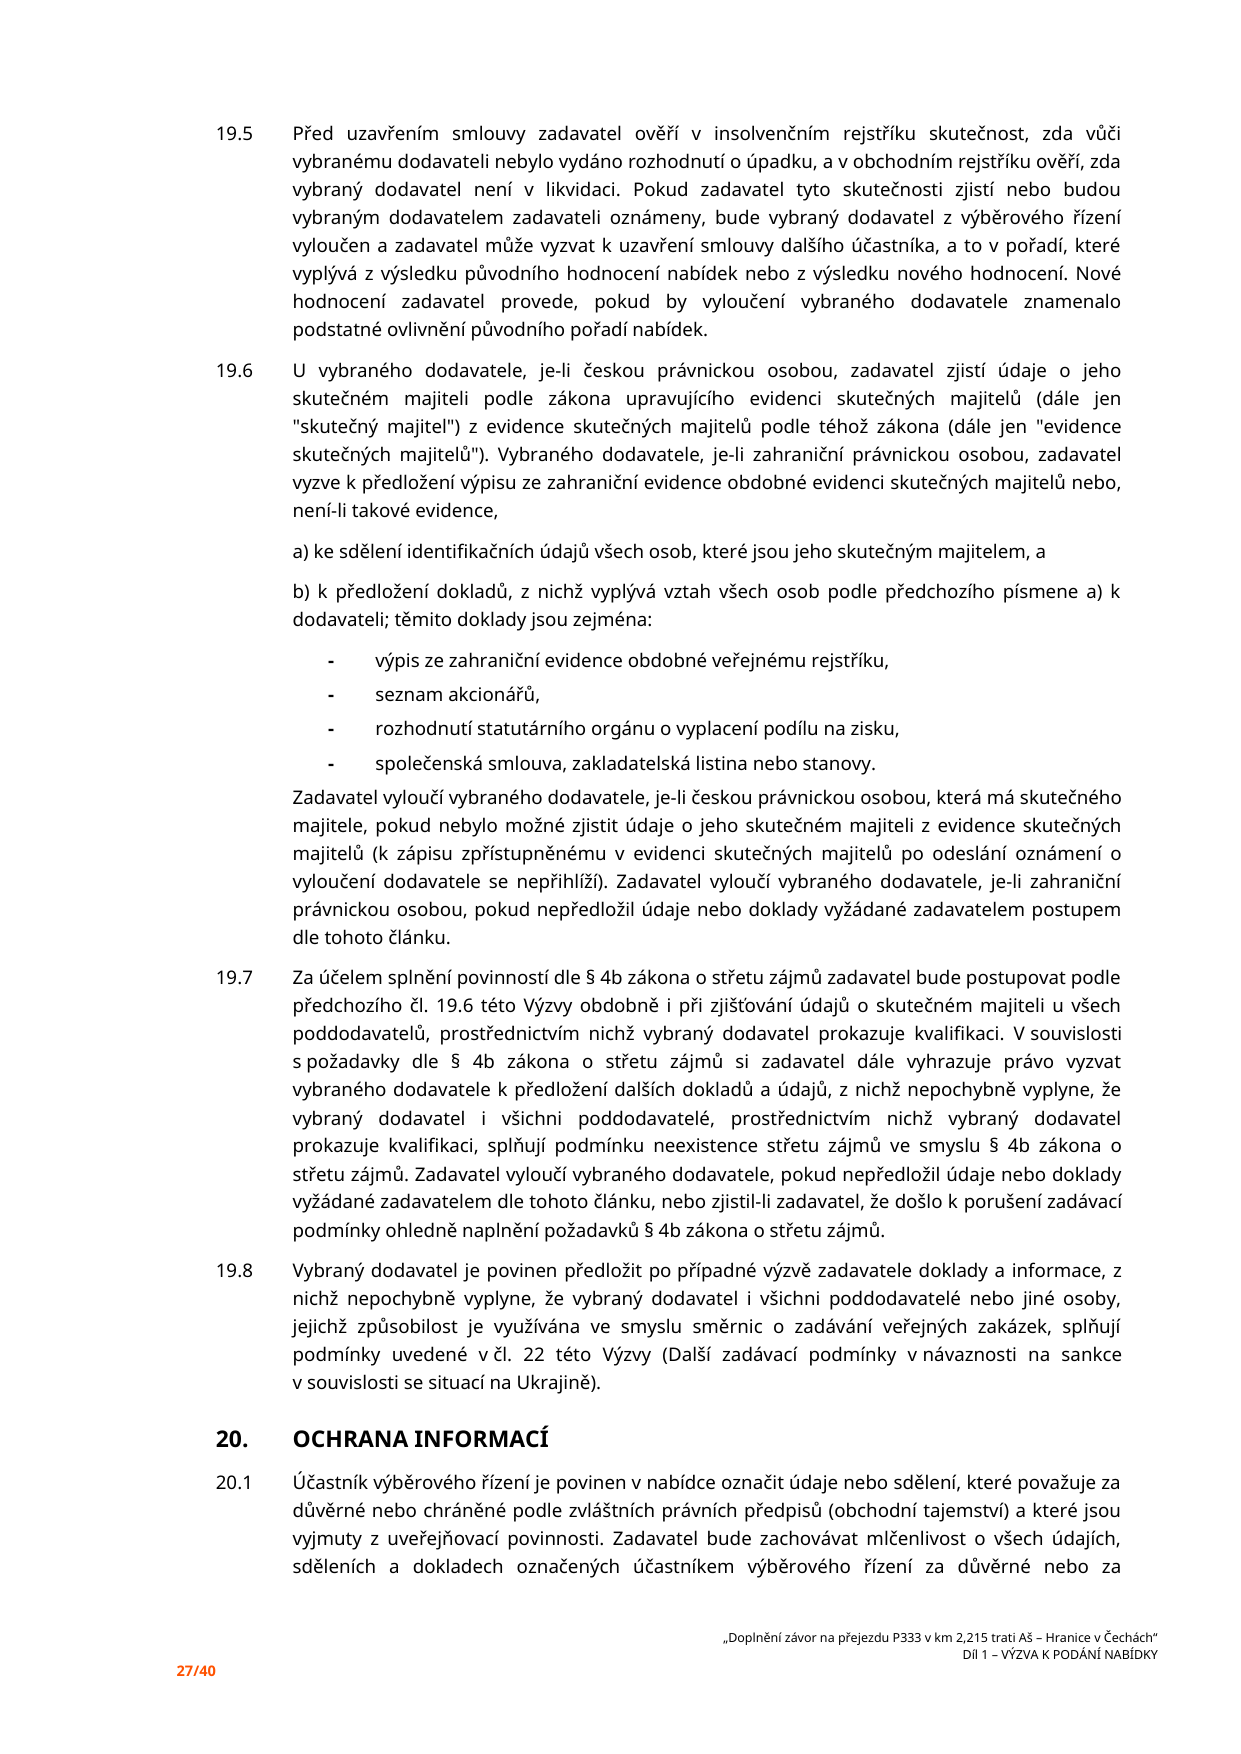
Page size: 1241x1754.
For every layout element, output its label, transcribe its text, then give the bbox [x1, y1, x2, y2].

text Vybraný dodavatel je povinen předložit po případné výzvě zadavatele doklady a informace, z nichž nepochybně vyplyne, že vybraný dodavatel i všichni poddodavatelé nebo jiné osoby, jejichž způsobilost je využívána ve smyslu směrnic o zadávání veřejných zakázek, splňují podmínky uvedené v čl. 22 této Výzvy (Další zadávací podmínky v návaznosti na sankce v souvislosti se situací na Ukrajině). [216, 1257, 1122, 1395]
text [216, 1469, 1122, 1579]
text Za účelem splnění povinností dle § 4b zákona o střetu zájmů zadavatel bude postupovat podle předchozího čl. 19.6 této Výzvy obdobně i při zjišťování údajů o skutečném majiteli u všech poddodavatelů, prostřednictvím nichž vybraný dodavatel prokazuje kvalifikaci. V souvislosti s požadavky dle § 4b zákona o střetu zájmů si zadavatel dále vyhrazuje právo vyzvat vybraného dodavatele k předložení dalších dokladů a údajů, z nichž nepochybně vyplyne, že vybraný dodavatel i všichni poddodavatelé, prostřednictvím nichž vybraný dodavatel prokazuje kvalifikaci, splňují podmínku neexistence střetu zájmů ve smyslu § 4b zákona o střetu zájmů. Zadavatel vyloučí vybraného dodavatele, pokud nepředložil údaje nebo doklady vyžádané zadavatelem dle tohoto článku, nebo zjistil-li zadavatel, že došlo k porušení zadávací podmínky ohledně naplnění požadavků § 4b zákona o střetu zájmů. [216, 965, 1122, 1242]
text seznam akcionářů, [328, 681, 1122, 707]
text a) ke sdělení identifikačních údajů všech osob, které jsou jeho skutečným majitelem, a [292, 538, 1122, 563]
text rozhodnutí statutárního orgánu o vyplacení podílu na zisku, [328, 716, 1122, 741]
text U vybraného dodavatele, je-li českou právnickou osobou, zadavatel zjistí údaje o jeho skutečném majiteli podle zákona upravujícího evidenci skutečných majitelů (dále jen "skutečný majitel") z evidence skutečných majitelů podle téhož zákona (dále jen "evidence skutečných majitelů"). Vybraného dodavatele, je-li zahraniční právnickou osobou, zadavatel vyzve k předložení výpisu ze zahraniční evidence obdobné evidenci skutečných majitelů nebo, není-li takové evidence, [216, 357, 1122, 523]
text OCHRANA INFORMACÍ [216, 1422, 1122, 1454]
text výpis ze zahraniční evidence obdobné veřejnému rejstříku, [328, 647, 1122, 672]
text Před uzavřením smlouvy zadavatel ověří v insolvenčním rejstříku skutečnost, zda vůči vybranému dodavateli nebylo vydáno rozhodnutí o úpadku, a v obchodním rejstříku ověří, zda vybraný dodavatel není v likvidaci. Pokud zadavatel tyto skutečnosti zjistí nebo budou vybraným dodavatelem zadavateli oznámeny, bude vybraný dodavatel z výběrového řízení vyloučen a zadavatel může vyzvat k uzavření smlouvy dalšího účastníka, a to v pořadí, které vyplývá z výsledku původního hodnocení nabídek nebo z výsledku nového hodnocení. Nové hodnocení zadavatel provede, pokud by vyloučení vybraného dodavatele znamenalo podstatné ovlivnění původního pořadí nabídek. [216, 121, 1122, 342]
text b) k předložení dokladů, z nichž vyplývá vztah všech osob podle předchozího písmene a) k dodavateli; těmito doklady jsou zejména: [292, 578, 1122, 632]
text Zadavatel vyloučí vybraného dodavatele, je-li českou právnickou osobou, která má skutečného majitele, pokud nebylo možné zjistit údaje o jeho skutečném majiteli z evidence skutečných majitelů (k zápisu zpřístupněnému v evidenci skutečných majitelů po odeslání oznámení o vyloučení dodavatele se nepřihlíží). Zadavatel vyloučí vybraného dodavatele, je-li zahraniční právnickou osobou, pokud nepředložil údaje nebo doklady vyžádané zadavatelem postupem dle tohoto článku. [292, 784, 1122, 950]
text společenská smlouva, zakladatelská listina nebo stanovy. [328, 750, 1122, 775]
